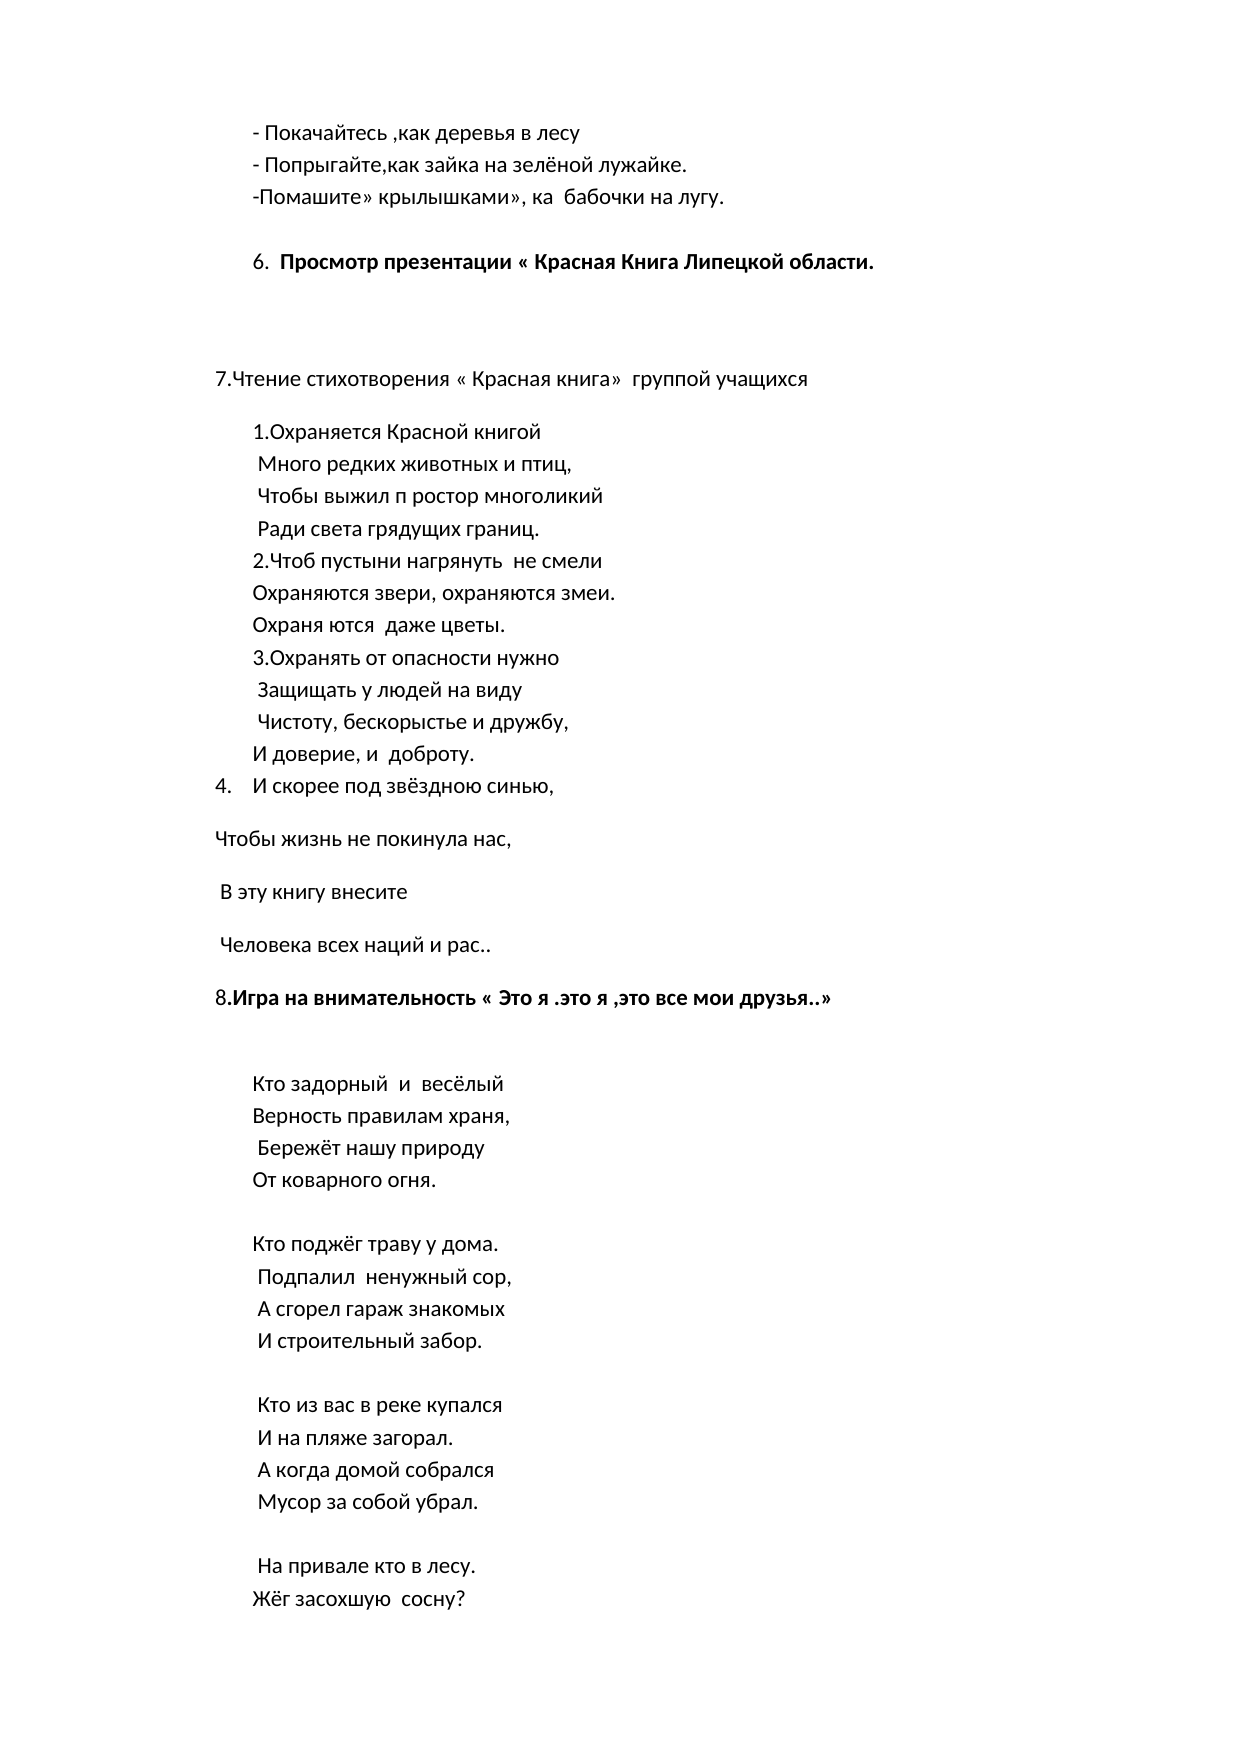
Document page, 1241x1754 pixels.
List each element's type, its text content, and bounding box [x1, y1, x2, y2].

list -Помашите» крылышками», ка бабочки на лугу. [252, 182, 1152, 211]
list Ради света грядущих границ. [252, 514, 1152, 542]
list Верность правилам храня, [252, 1101, 1152, 1129]
text В эту книгу внесите [215, 877, 1152, 905]
list 6. Просмотр презентации « Красная Книга Липецкой области. [252, 247, 1152, 275]
list Кто поджёг траву у дома. [252, 1229, 1152, 1258]
list Охраня ются даже цветы. [252, 610, 1152, 638]
list А когда домой собрался [252, 1455, 1152, 1483]
list 2.Чтоб пустыни нагрянуть не смели [252, 546, 1152, 574]
list Жёг засохшую сосну? [252, 1584, 1152, 1612]
list И строительный забор. [252, 1326, 1152, 1354]
list - Покачайтесь ,как деревья в лесу [252, 118, 1152, 146]
list Кто из вас в реке купался [252, 1391, 1152, 1418]
list Защищать у людей на виду [252, 675, 1152, 703]
list 3.Охранять от опасности нужно [252, 643, 1152, 671]
list И доверие, и доброту. [252, 739, 1152, 767]
list Много редких животных и птиц, [252, 449, 1152, 477]
text 7.Чтение стихотворения « Красная книга» группой учащихся [215, 364, 1152, 392]
list Подпалил ненужный сор, [252, 1262, 1152, 1290]
list А сгорел гараж знакомых [252, 1294, 1152, 1322]
list На привале кто в лесу. [252, 1551, 1152, 1579]
text 8.Игра на внимательность « Это я .это я ,это все мои друзья..» [215, 983, 1152, 1011]
list Кто задорный и весёлый [252, 1069, 1152, 1097]
list Охраняются звери, охраняются змеи. [252, 578, 1152, 606]
text Чтобы жизнь не покинула нас, [215, 824, 1152, 852]
list И на пляже загорал. [252, 1423, 1152, 1451]
list От коварного огня. [252, 1165, 1152, 1193]
text Человека всех наций и рас.. [215, 930, 1152, 958]
list 1.Охраняется Красной книгой [252, 417, 1152, 445]
list Бережёт нашу природу [252, 1133, 1152, 1161]
list И скорее под звёздною синью, [215, 771, 1152, 799]
list Чтобы выжил п ростор многоликий [252, 482, 1152, 510]
list - Попрыгайте,как зайка на зелёной лужайке. [252, 150, 1152, 178]
list Чистоту, бескорыстье и дружбу, [252, 707, 1152, 735]
list Мусор за собой убрал. [252, 1487, 1152, 1515]
